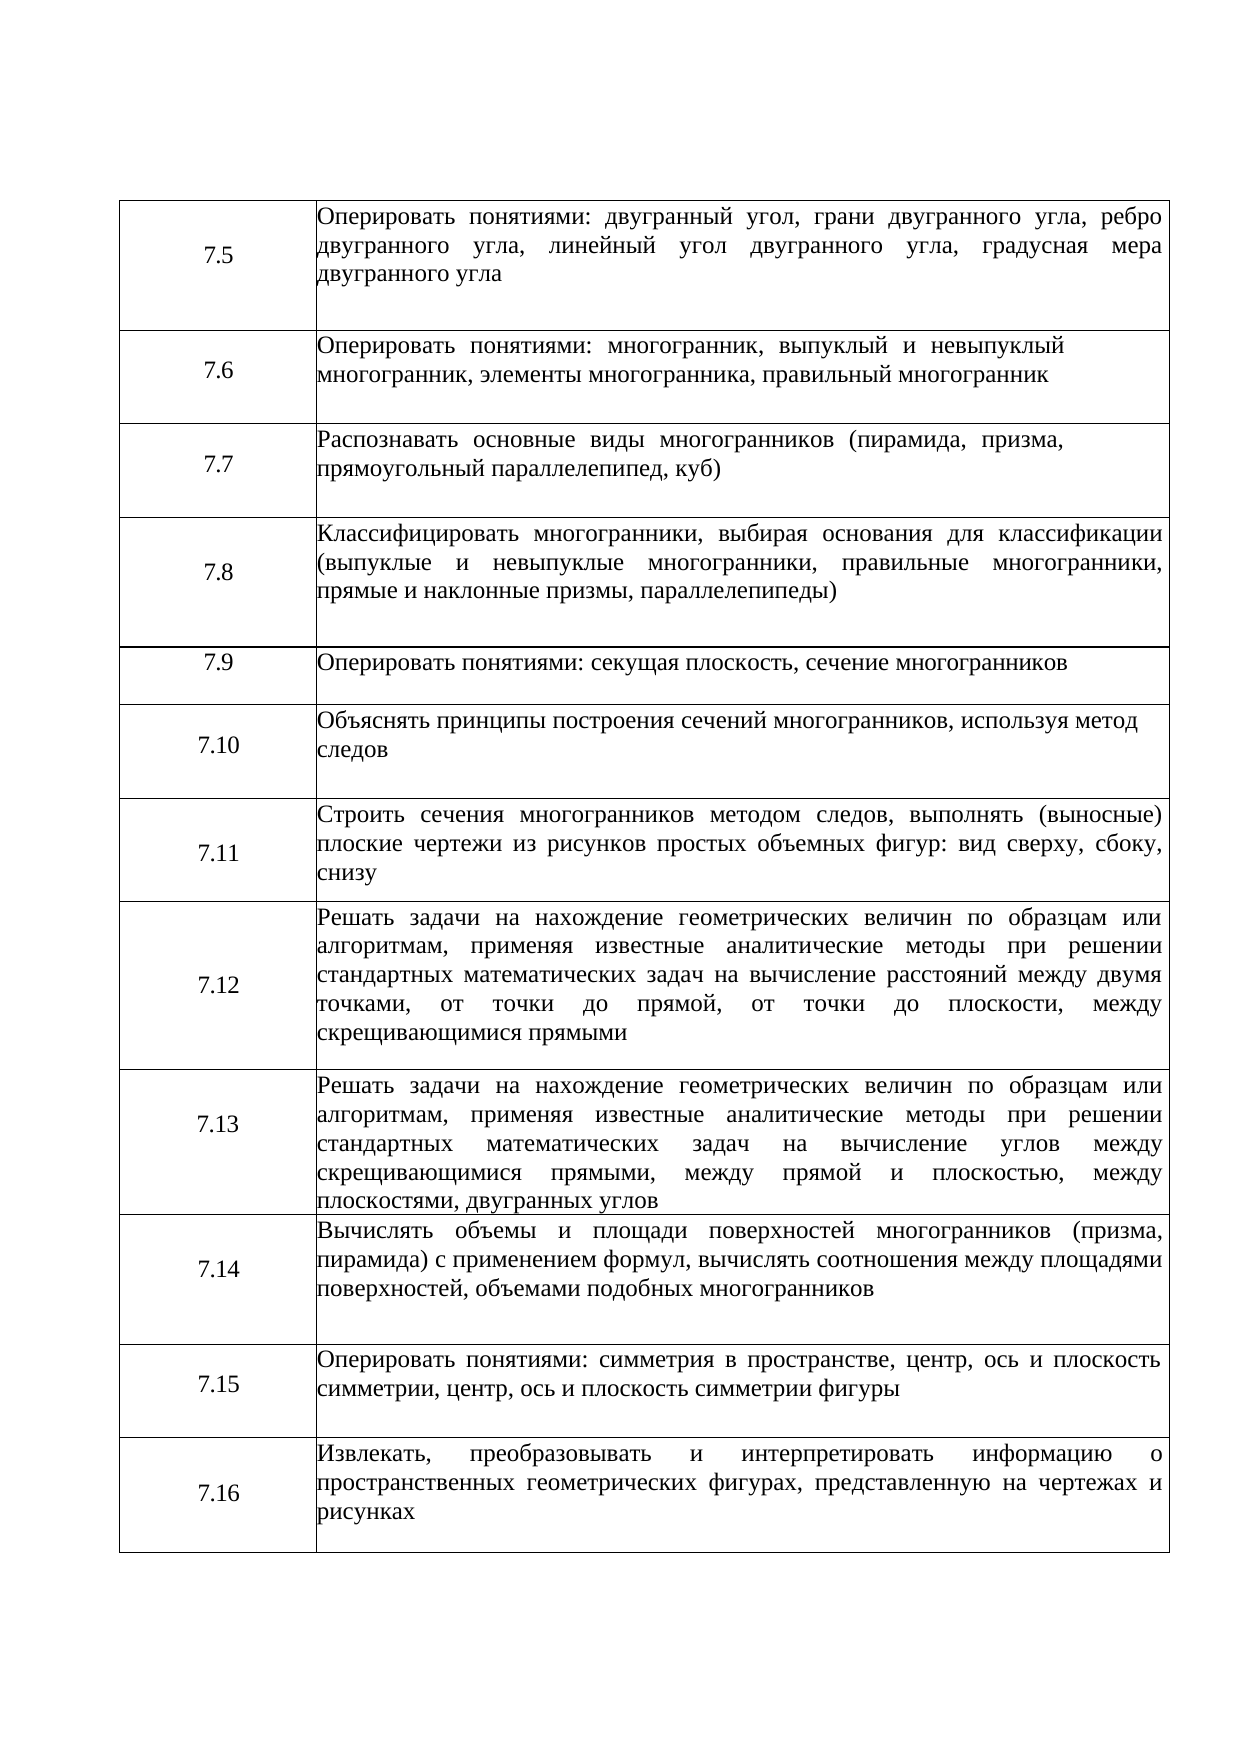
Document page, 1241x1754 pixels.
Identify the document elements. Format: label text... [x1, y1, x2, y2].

table_cell Строить сечения многогранников методом следов, выполнять (выносные) плоские чертежи из рисунков простых объемных фигур: вид сверху, сбоку, снизу [317, 799, 1169, 901]
table_cell 7.14 [120, 1215, 316, 1343]
table_cell 7.13 [120, 1070, 316, 1214]
table_cell 7.6 [120, 331, 316, 423]
table_cell Объяснять принципы построения сечений многогранников, используя метод следов [317, 705, 1169, 798]
table_cell 7.16 [120, 1438, 316, 1552]
table_cell 7.15 [120, 1345, 316, 1437]
table_cell 7.10 [120, 705, 316, 798]
table_cell Вычислять объемы и площади поверхностей многогранников (призма, пирамида) с применением формул, вычислять соотношения между площадями поверхностей, объемами подобных многогранников [317, 1215, 1169, 1343]
table_cell Оперировать понятиями: симметрия в пространстве, центр, ось и плоскость симметрии, центр, ось и плоскость симметрии фигуры [317, 1345, 1169, 1437]
table_cell Решать задачи на нахождение геометрических величин по образцам или алгоритмам, применяя известные аналитические методы при решении стандартных математических задач на вычисление углов между скрещивающимися прямыми, между прямой и плоскостью, между плоскостями, двугранных углов [317, 1070, 1169, 1214]
table_cell Извлекать, преобразовывать и интерпретировать информацию о пространственных геометрических фигурах, представленную на чертежах и рисунках [317, 1438, 1169, 1552]
table_cell 7.9 [120, 648, 316, 704]
table_cell Классифицировать многогранники, выбирая основания для классификации (выпуклые и невыпуклые многогранники, правильные многогранники, прямые и наклонные призмы, параллелепипеды) [317, 518, 1169, 646]
table_cell 7.11 [120, 799, 316, 901]
table_cell 7.8 [120, 518, 316, 646]
table_cell Решать задачи на нахождение геометрических величин по образцам или алгоритмам, применяя известные аналитические методы при решении стандартных математических задач на вычисление расстояний между двумя точками, от точки до прямой, от точки до плоскости, между скрещивающимися прямыми [317, 902, 1169, 1069]
table_cell 7.5 [120, 201, 316, 329]
table_cell Оперировать понятиями: многогранник, выпуклый и невыпуклый многогранник, элементы многогранника, правильный многогранник [317, 331, 1169, 423]
table_cell Оперировать понятиями: двугранный угол, грани двугранного угла, ребро двугранного угла, линейный угол двугранного угла, градусная мера двугранного угла [317, 201, 1169, 329]
table_cell 7.7 [120, 424, 316, 517]
table_cell 7.12 [120, 902, 316, 1069]
table_cell Распознавать основные виды многогранников (пирамида, призма, прямоугольный параллелепипед, куб) [317, 424, 1169, 517]
table_cell Оперировать понятиями: секущая плоскость, сечение многогранников [317, 648, 1169, 704]
